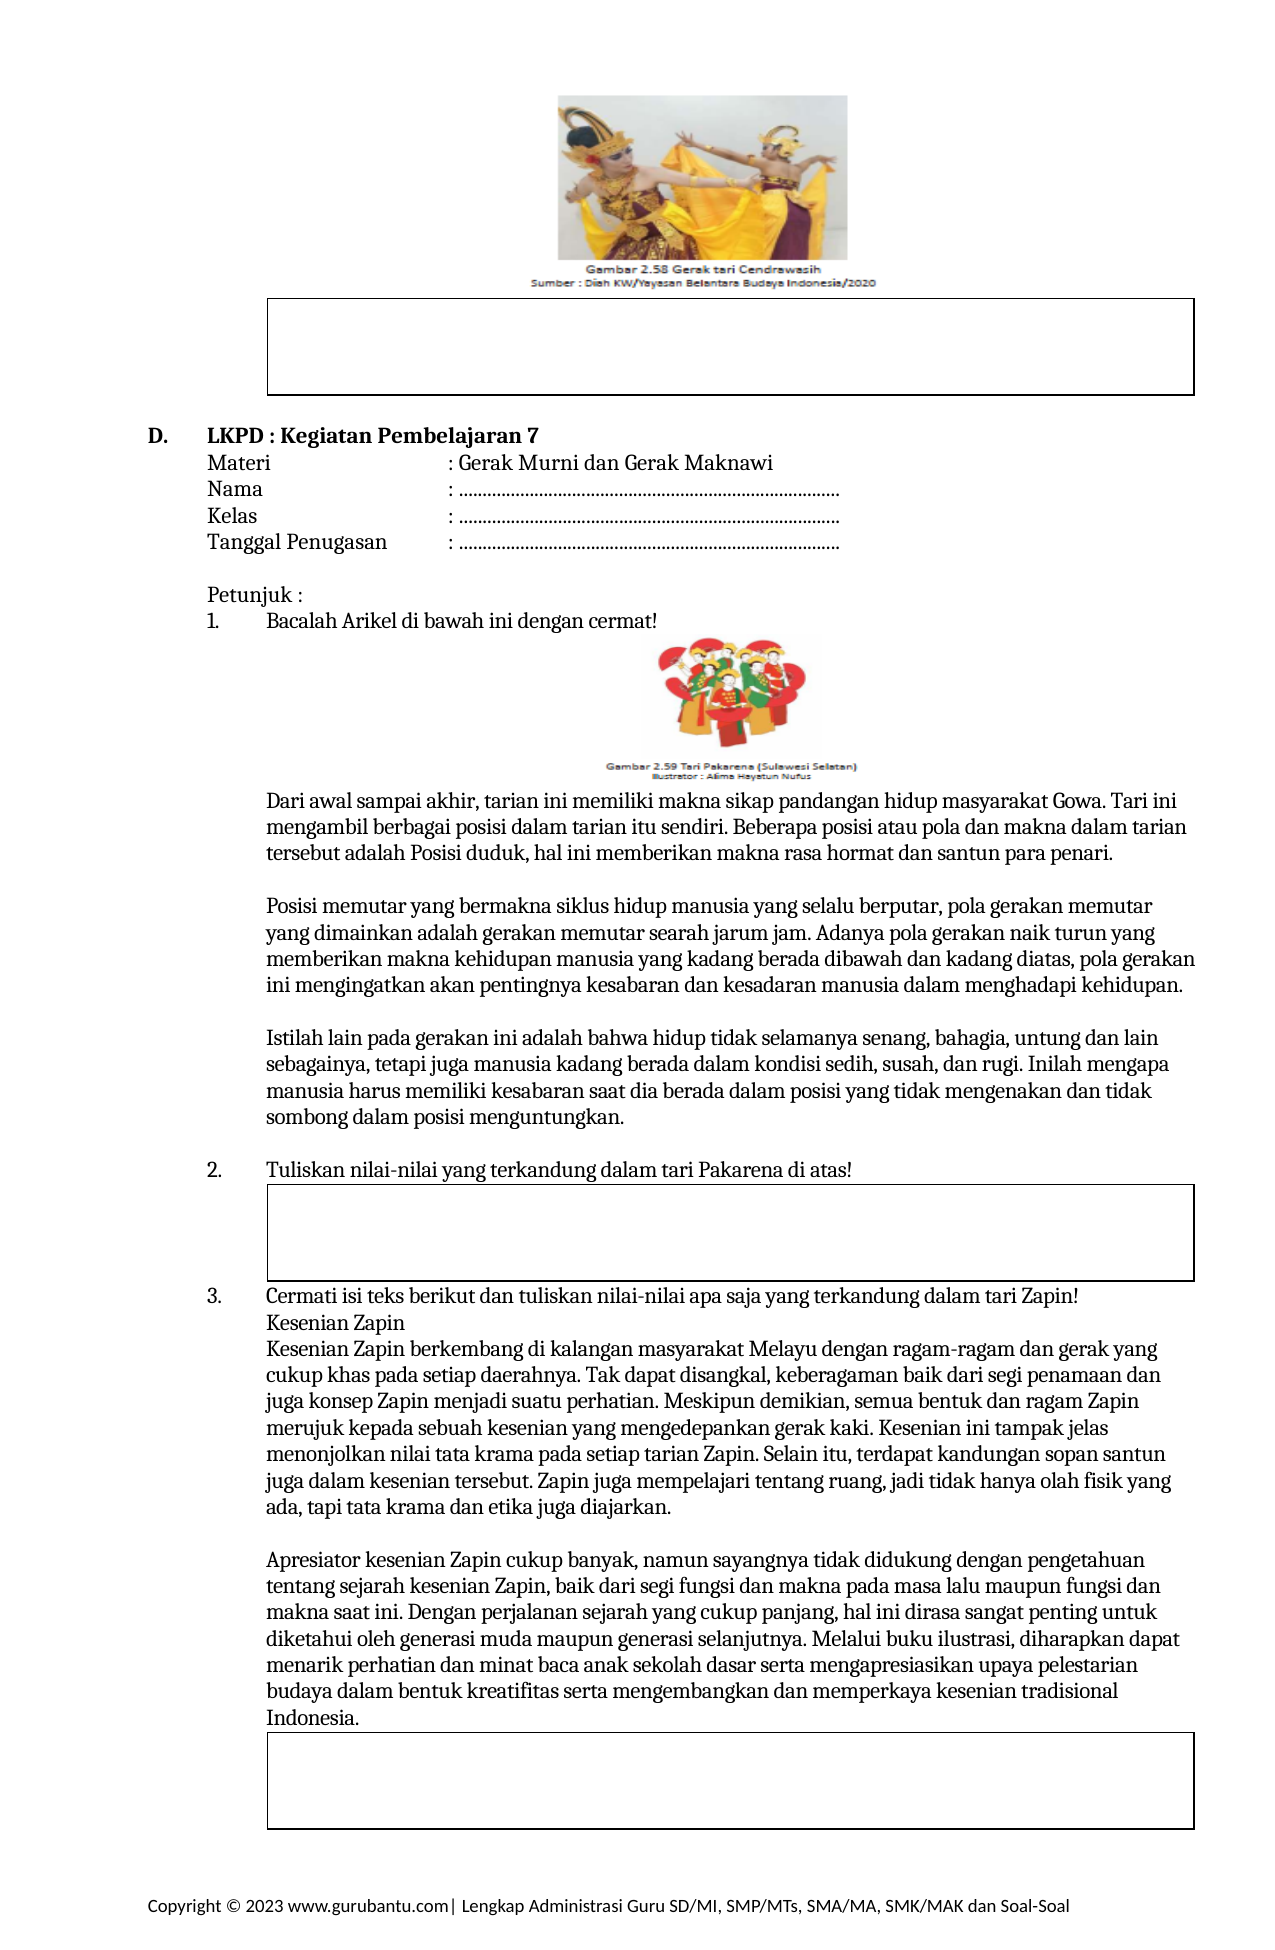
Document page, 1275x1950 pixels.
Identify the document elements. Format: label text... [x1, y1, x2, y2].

text Apresiator kesenian Zapin cukup banyak, namun sayangnya tidak didukung dengan pengetahuan tentang sejarah kesenian Zapin, baik dari segi fungsi dan makna pada masa lalu maupun fungsi dan makna saat ini. Dengan perjalanan sejarah yang cukup panjang, hal ini dirasa sangat penting untuk diketahui oleh generasi muda maupun generasi selanjutnya. Melalui buku ilustrasi, diharapkan dapat menarik perhatian dan minat baca anak sekolah dasar serta mengapresiasikan upaya pelestarian budaya dalam bentuk kreatifitas serta mengembangkan dan memperkaya kesenian tradisional Indonesia. [266, 1546, 1196, 1731]
text 3. Cermati isi teks berikut dan tuliskan nilai-nilai apa saja yang terkandung dalam tari Zapin! [148, 1283, 1196, 1309]
text D. LKPD : Kegiatan Pembelajaran 7 [148, 423, 1196, 450]
text Kesenian Zapin berkembang di kalangan masyarakat Melayu dengan ragam-ragam dan gerak yang cukup khas pada setiap daerahnya. Tak dapat disangkal, keberagaman baik dari segi penamaan dan juga konsep Zapin menjadi suatu perhatian. Meskipun demikian, semua bentuk dan ragam Zapin merujuk kepada sebuah kesenian yang mengedepankan gerak kaki. Kesenian ini tampak jelas menonjolkan nilai tata krama pada setiap tarian Zapin. Selain itu, terdapat kandungan sopan santun juga dalam kesenian tersebut. Zapin juga mempelajari tentang ruang, jadi tidak hanya olah fisik yang ada, tapi tata krama dan etika juga diajarkan. [266, 1336, 1196, 1520]
text Nama : ................................................................................. [207, 476, 1196, 502]
text Tanggal Penugasan : ................................................................................. [207, 529, 1196, 555]
picture [598, 634, 864, 788]
text Kelas : ................................................................................. [207, 502, 1196, 529]
text Posisi memutar yang bermakna siklus hidup manusia yang selalu berputar, pola gerakan memutar yang dimainkan adalah gerakan memutar searah jarum jam. Adanya pola gerakan naik turun yang memberikan makna kehidupan manusia yang kadang berada dibawah dan kadang diatas, pola gerakan ini mengingatkan akan pentingnya kesabaran dan kesadaran manusia dalam menghadapi kehidupan. [266, 893, 1196, 998]
text Istilah lain pada gerakan ini adalah bahwa hidup tidak selamanya senang, bahagia, untung dan lain sebagainya, tetapi juga manusia kadang berada dalam kondisi sedih, susah, dan rugi. Inilah mengapa manusia harus memiliki kesabaran saat dia berada dalam posisi yang tidak mengenakan dan tidak sombong dalam posisi menguntungkan. [266, 1025, 1196, 1130]
text Dari awal sampai akhir, tarian ini memiliki makna sikap pandangan hidup masyarakat Gowa. Tari ini mengambil berbagai posisi dalam tarian itu sendiri. Beberapa posisi atau pola dan makna dalam tarian tersebut adalah Posisi duduk, hal ini memberikan makna rasa hormat dan santun para penari. [266, 787, 1196, 867]
text Materi : Gerak Murni dan Gerak Maknawi [148, 450, 1196, 476]
text 2. Tuliskan nilai-nilai yang terkandung dalam tari Pakarena di atas! [148, 1156, 1196, 1183]
picture [521, 88, 882, 297]
text 1. Bacalah Arikel di bawah ini dengan cermat! [207, 608, 1196, 634]
text Petunjuk : [207, 581, 1196, 608]
text Kesenian Zapin [266, 1309, 1196, 1336]
